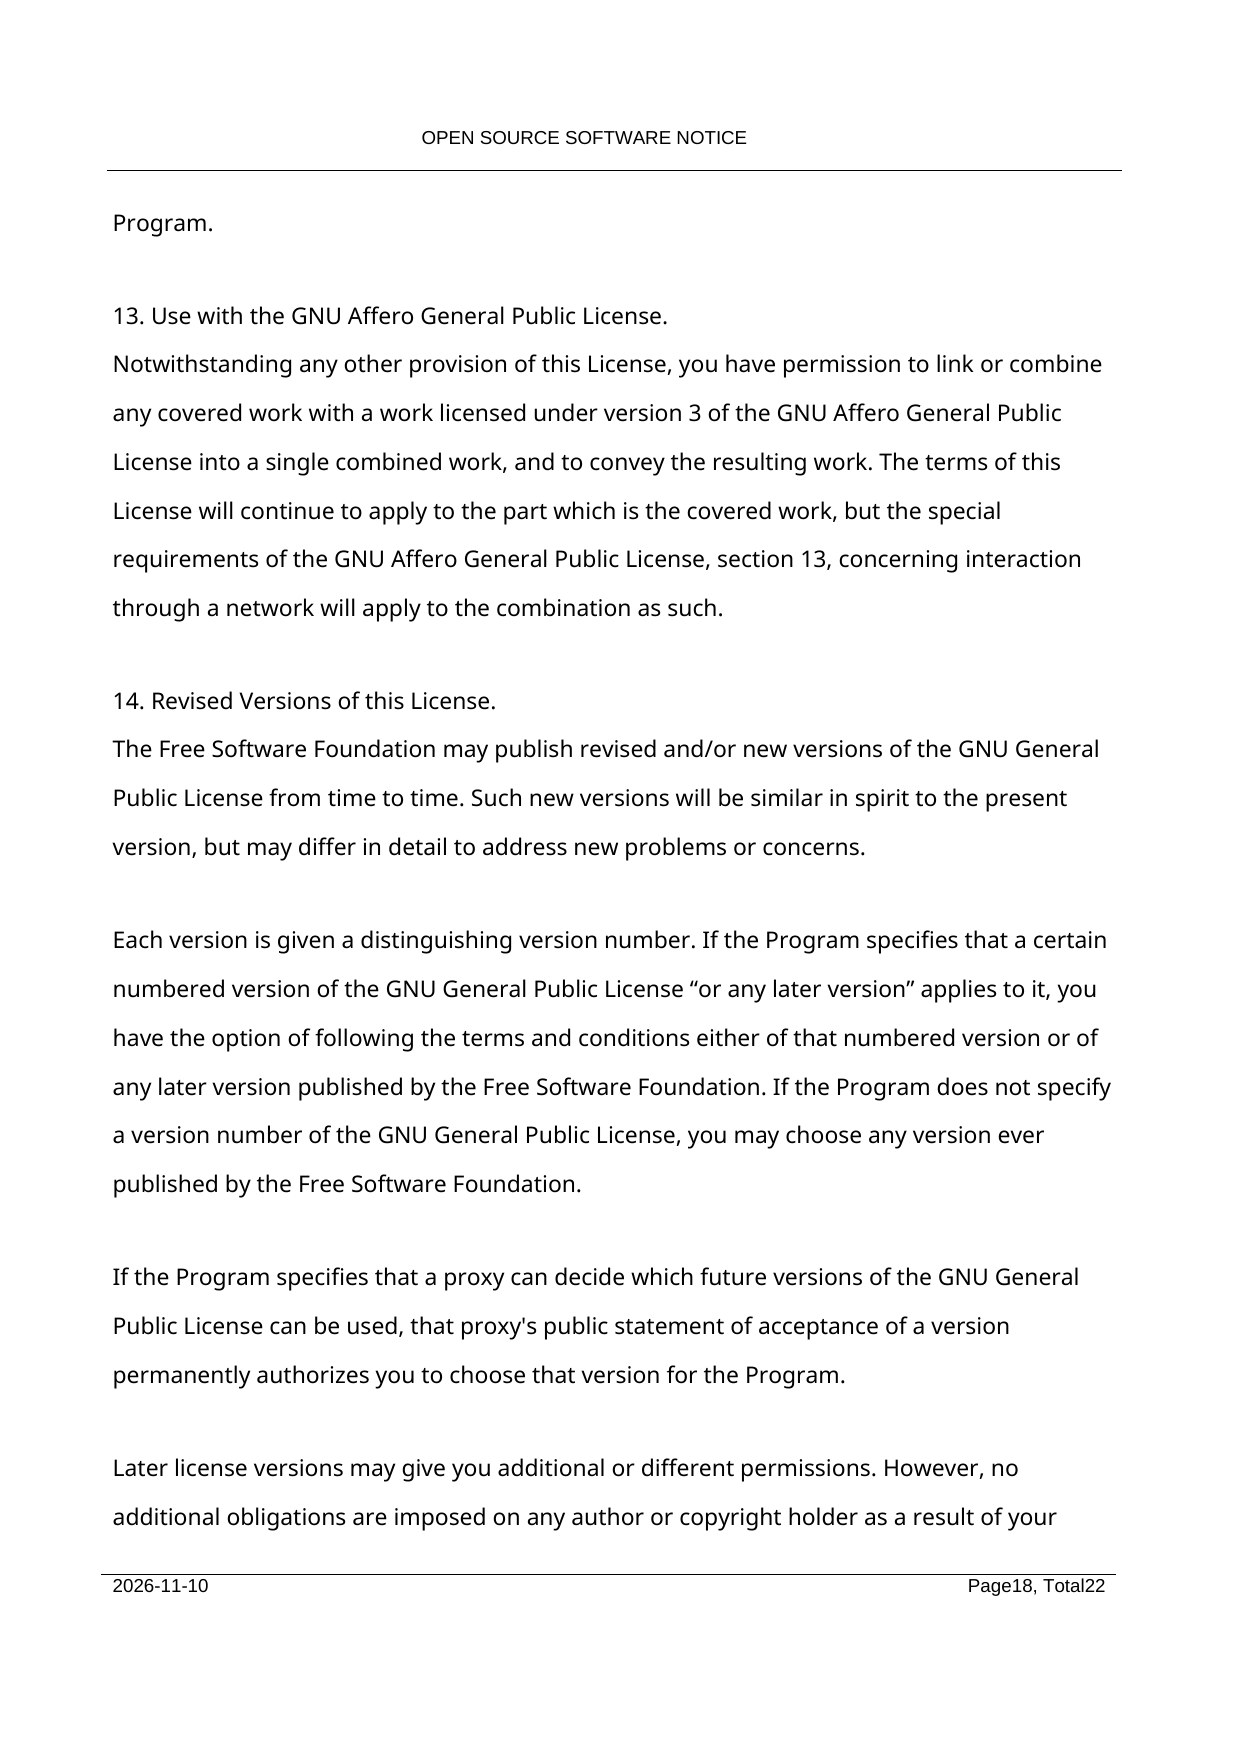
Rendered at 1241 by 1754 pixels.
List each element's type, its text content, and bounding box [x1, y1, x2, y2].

text Each version is given a distinguishing version number. If the Program specifies that a certain numbered version of the GNU General Public License “or any later version” applies to it, you have the option of following the terms and conditions either of that numbered version or of any later version published by the Free Software Foundation. If the Program does not specify a version number of the GNU General Public License, you may choose any version ever published by the Free Software Foundation. [112, 923, 1128, 1200]
text The Free Software Foundation may publish revised and/or new versions of the GNU General Public License from time to time. Such new versions will be similar in spirit to the present version, but may differ in detail to address new problems or concerns. [112, 733, 1128, 863]
text 13. Use with the GNU Affero General Public License. [112, 299, 1128, 332]
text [112, 1451, 1128, 1532]
text If the Program specifies that a proxy can decide which future versions of the GNU General Public License can be used, that proxy's public statement of acceptance of a version permanently authorizes you to choose that version for the Program. [112, 1261, 1128, 1391]
text 14. Revised Versions of this License. [112, 685, 1128, 717]
text Notwithstanding any other provision of this License, you have permission to link or combine any covered work with a work licensed under version 3 of the GNU Affero General Public License into a single combined work, and to convey the resulting work. The terms of this License will continue to apply to the part which is the covered work, but the special requirements of the GNU Affero General Public License, section 13, concerning interaction through a network will apply to the combination as such. [112, 348, 1128, 624]
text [112, 206, 1128, 239]
